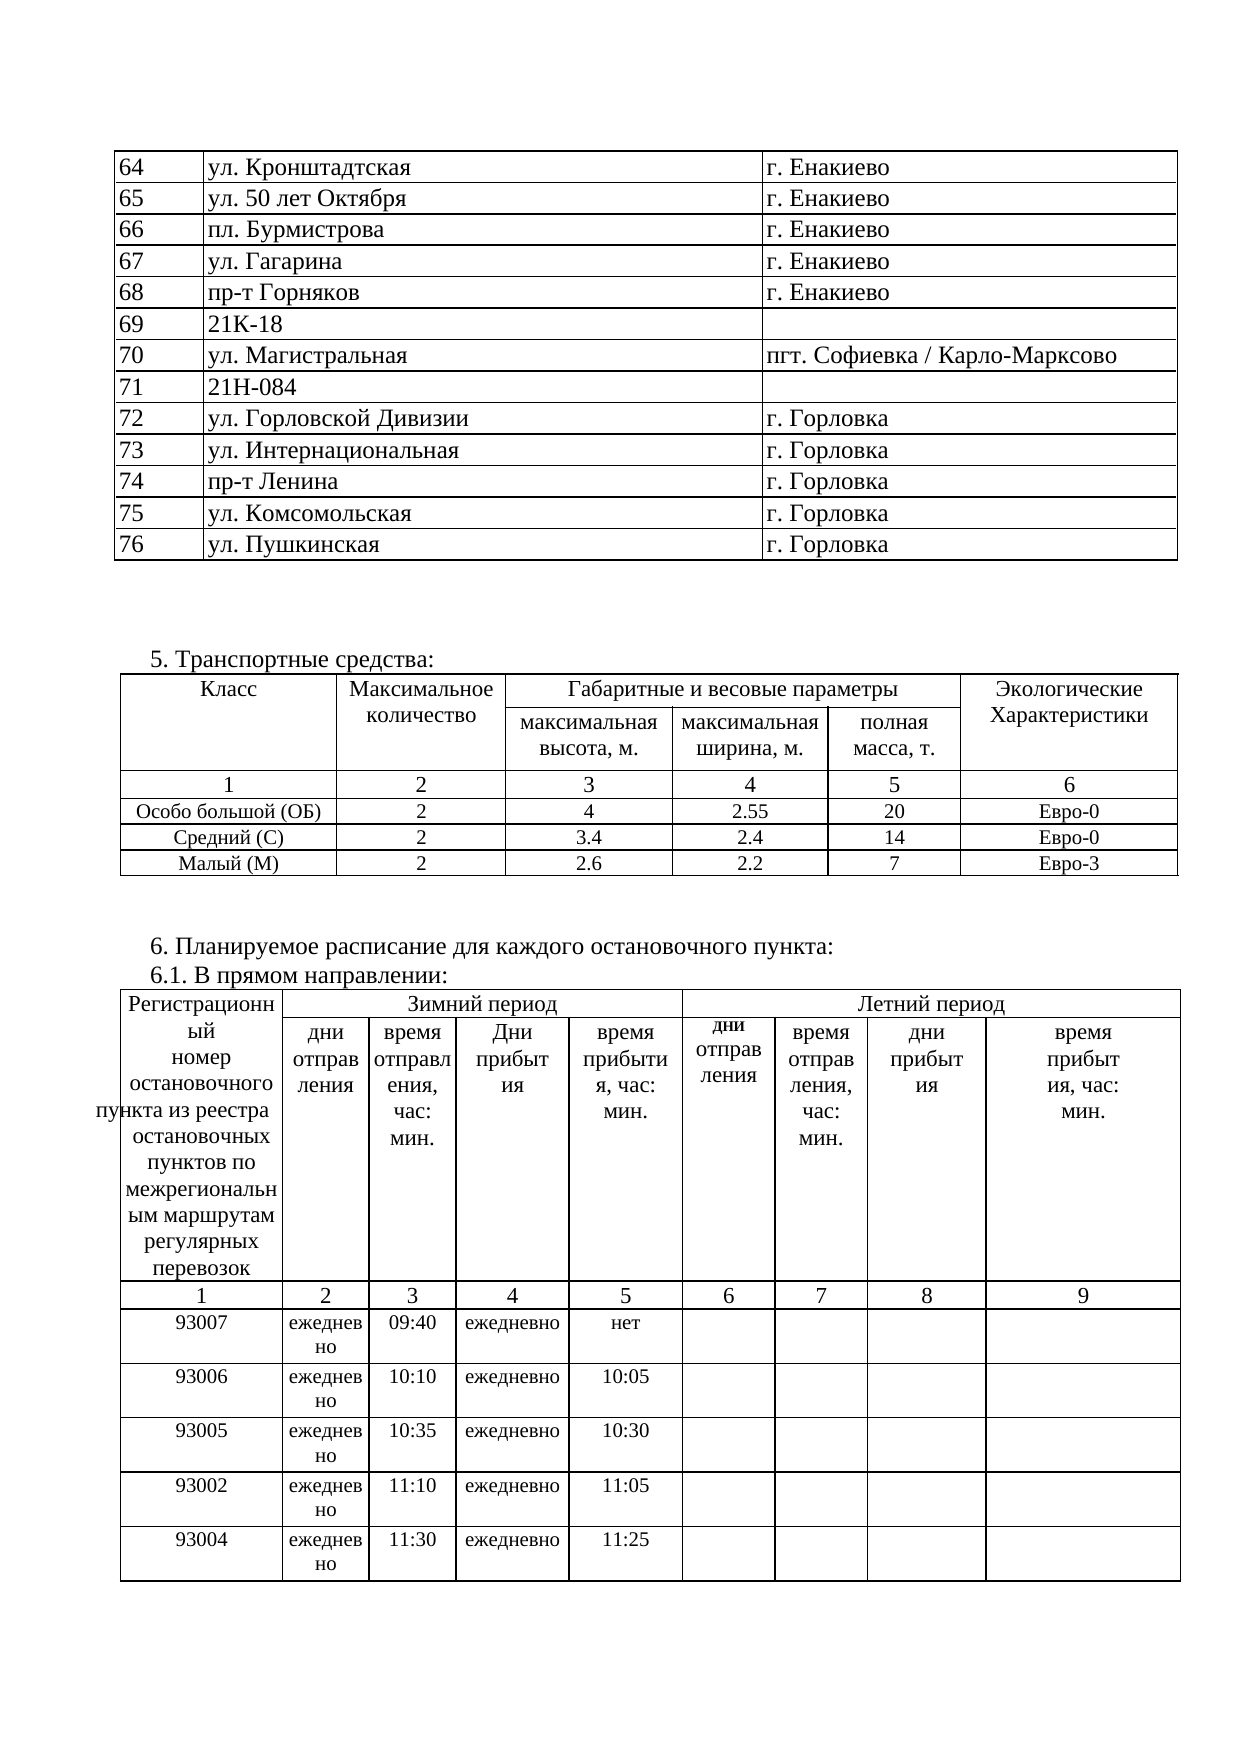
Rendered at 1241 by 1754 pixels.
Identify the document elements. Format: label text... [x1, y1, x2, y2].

table_cell 3 [506, 771, 672, 798]
table_cell 93007 [121, 1310, 282, 1362]
table_cell [776, 1527, 867, 1580]
table_cell время прибыт ия, час: мин. [987, 1018, 1180, 1280]
table_header Класс [121, 675, 336, 770]
table_cell 2.55 [673, 799, 827, 823]
table_cell ул. Интернациональная [204, 435, 762, 464]
table_cell ежедневно [457, 1310, 568, 1362]
table_cell 71 [115, 371, 203, 402]
table_cell г. Енакиево [763, 213, 1177, 244]
table_cell 73 [115, 434, 203, 464]
table_cell 2 [337, 771, 505, 798]
table_cell г. Горловка [763, 496, 1177, 527]
table_cell [683, 1310, 774, 1362]
table_cell 6 [961, 771, 1177, 798]
table_cell [776, 1364, 867, 1417]
table_cell Евро-0 [961, 799, 1177, 823]
table_cell 72 [115, 403, 203, 433]
table_cell Малый (М) [121, 851, 336, 874]
table_cell 4 [673, 771, 827, 798]
table_cell 21H-084 [204, 372, 762, 402]
table_header Габаритные и весовые параметры [506, 675, 960, 706]
table_cell Евро-3 [961, 851, 1177, 874]
table_cell 93006 [121, 1364, 282, 1417]
table_cell пгт. Софиевка / Карло-Марксово [763, 339, 1177, 370]
table_cell [987, 1364, 1180, 1417]
table_cell Евро-0 [961, 825, 1177, 849]
table_cell [776, 1473, 867, 1526]
table_cell 93002 [121, 1473, 282, 1526]
table_cell 11:25 [570, 1527, 682, 1580]
table_cell Средний (С) [121, 825, 336, 849]
table_header Экологические Характеристики [961, 675, 1177, 770]
table_cell нет [570, 1310, 682, 1362]
table_cell 14 [829, 825, 960, 849]
table_cell 7 [776, 1282, 867, 1308]
table_header Максимальное количество [337, 675, 505, 770]
table_cell ДНИ отправ ления [683, 1018, 774, 1280]
table_cell 21К-18 [204, 309, 762, 339]
table_header Регистрационный номер остановочного пункта из реестра остановочных пунктов по межрегиональным маршрутам регулярных перевозок [121, 990, 282, 1280]
table_cell 2.4 [673, 825, 827, 849]
table_cell 64 [115, 152, 203, 181]
table_cell 74 [115, 466, 203, 496]
table_cell дни прибыт ия [868, 1018, 985, 1280]
table_cell 2 [337, 851, 505, 874]
table_cell 5 [829, 771, 960, 798]
table_cell 8 [868, 1282, 985, 1308]
table_cell 1 [121, 1282, 282, 1308]
table_cell [683, 1473, 774, 1526]
table_cell 93004 [121, 1527, 282, 1580]
table_cell время отправ ления, час: мин. [776, 1018, 867, 1280]
table_cell 7 [829, 851, 960, 874]
table_cell ежедневно [457, 1473, 568, 1526]
table_cell [868, 1364, 985, 1417]
table_cell 3 [370, 1282, 455, 1308]
table_cell 2 [283, 1282, 368, 1308]
table_cell 10:35 [370, 1418, 455, 1471]
table_cell 69 [115, 308, 203, 339]
table_cell 75 [115, 497, 203, 527]
table_cell ул. Комсомольская [204, 498, 762, 527]
text 5. Транспортные средства: [150, 644, 1090, 673]
table_cell г. Енакиево [763, 152, 1177, 181]
table_cell 20 [829, 799, 960, 823]
table_cell Дни прибыт ия [457, 1018, 568, 1280]
table_cell [868, 1527, 985, 1580]
table_cell ул. Гагарина [204, 246, 762, 276]
table_cell ул. 50 лет Октября [204, 183, 762, 213]
table_cell 6 [683, 1282, 774, 1308]
table_cell ежедневно [457, 1418, 568, 1471]
table_cell [683, 1527, 774, 1580]
table_cell [763, 370, 1177, 402]
table_cell 3.4 [506, 825, 672, 849]
table_cell г. Енакиево [763, 181, 1177, 213]
table_cell 65 [115, 183, 203, 213]
table_cell [987, 1527, 1180, 1580]
table_cell ежедневно [283, 1527, 368, 1580]
table_cell 11:05 [570, 1473, 682, 1526]
table_cell [868, 1418, 985, 1471]
table_cell ул. Кронштадтская [204, 152, 762, 181]
table_cell время прибыти я, час: мин. [570, 1018, 682, 1280]
table_cell полная масса, т. [829, 708, 960, 770]
table_cell [776, 1418, 867, 1471]
table_cell 2 [337, 825, 505, 849]
table_cell г. Енакиево [763, 276, 1177, 307]
table_cell [683, 1364, 774, 1417]
table_cell 67 [115, 245, 203, 276]
table_cell 2 [337, 799, 505, 823]
table_cell ежедневно [283, 1418, 368, 1471]
table_cell [683, 1418, 774, 1471]
table_cell [763, 307, 1177, 339]
table_cell 10:05 [570, 1364, 682, 1417]
table_cell 10:10 [370, 1364, 455, 1417]
table_cell г. Горловка [763, 433, 1177, 464]
table_cell ежедневно [283, 1364, 368, 1417]
table_cell г. Горловка [763, 402, 1177, 433]
table_cell пр-т Ленина [204, 466, 762, 496]
table_cell 70 [115, 340, 203, 370]
table_cell 9 [987, 1282, 1180, 1308]
table_cell 2.6 [506, 851, 672, 874]
table_cell г. Енакиево [763, 244, 1177, 276]
table_cell [987, 1473, 1180, 1526]
table_cell г. Горловка [763, 465, 1177, 496]
table_cell пл. Бурмистрова [204, 215, 762, 244]
table_header Летний период [683, 990, 1180, 1017]
table_cell максимальная ширина, м. [673, 708, 827, 770]
table_cell г. Горловка [763, 528, 1177, 559]
table_cell ежедневно [283, 1310, 368, 1362]
table_cell 66 [115, 214, 203, 244]
table_cell ежедневно [457, 1364, 568, 1417]
table_cell 11:10 [370, 1473, 455, 1526]
table_cell [868, 1473, 985, 1526]
table_cell 4 [457, 1282, 568, 1308]
table_cell ул. Горловской Дивизии [204, 403, 762, 433]
table_cell 2.2 [673, 851, 827, 874]
table_cell время отправл ения, час: мин. [370, 1018, 455, 1280]
table_cell [868, 1310, 985, 1362]
table_cell ежедневно [457, 1527, 568, 1580]
table_cell ул. Пушкинская [204, 529, 762, 559]
table_cell 09:40 [370, 1310, 455, 1362]
table_cell 1 [121, 771, 336, 798]
table_cell 5 [570, 1282, 682, 1308]
text 6. Планируемое расписание для каждого остановочного пункта: [150, 931, 1090, 960]
table_cell ул. Магистральная [204, 340, 762, 370]
table_cell [987, 1418, 1180, 1471]
table_cell 10:30 [570, 1418, 682, 1471]
table_cell Особо большой (ОБ) [121, 799, 336, 823]
table_cell [987, 1310, 1180, 1362]
table_header Зимний период [283, 990, 682, 1017]
table_cell [776, 1310, 867, 1362]
table_cell 93005 [121, 1418, 282, 1471]
table_cell 68 [115, 277, 203, 307]
table_cell дни отправ ления [283, 1018, 368, 1280]
table_cell 4 [506, 799, 672, 823]
text 6.1. В прямом направлении: [150, 960, 1090, 989]
table_cell ежедневно [283, 1473, 368, 1526]
table_cell 11:30 [370, 1527, 455, 1580]
table_cell пр-т Горняков [204, 277, 762, 307]
table_cell 76 [115, 529, 203, 559]
table_cell максимальная высота, м. [506, 708, 672, 770]
